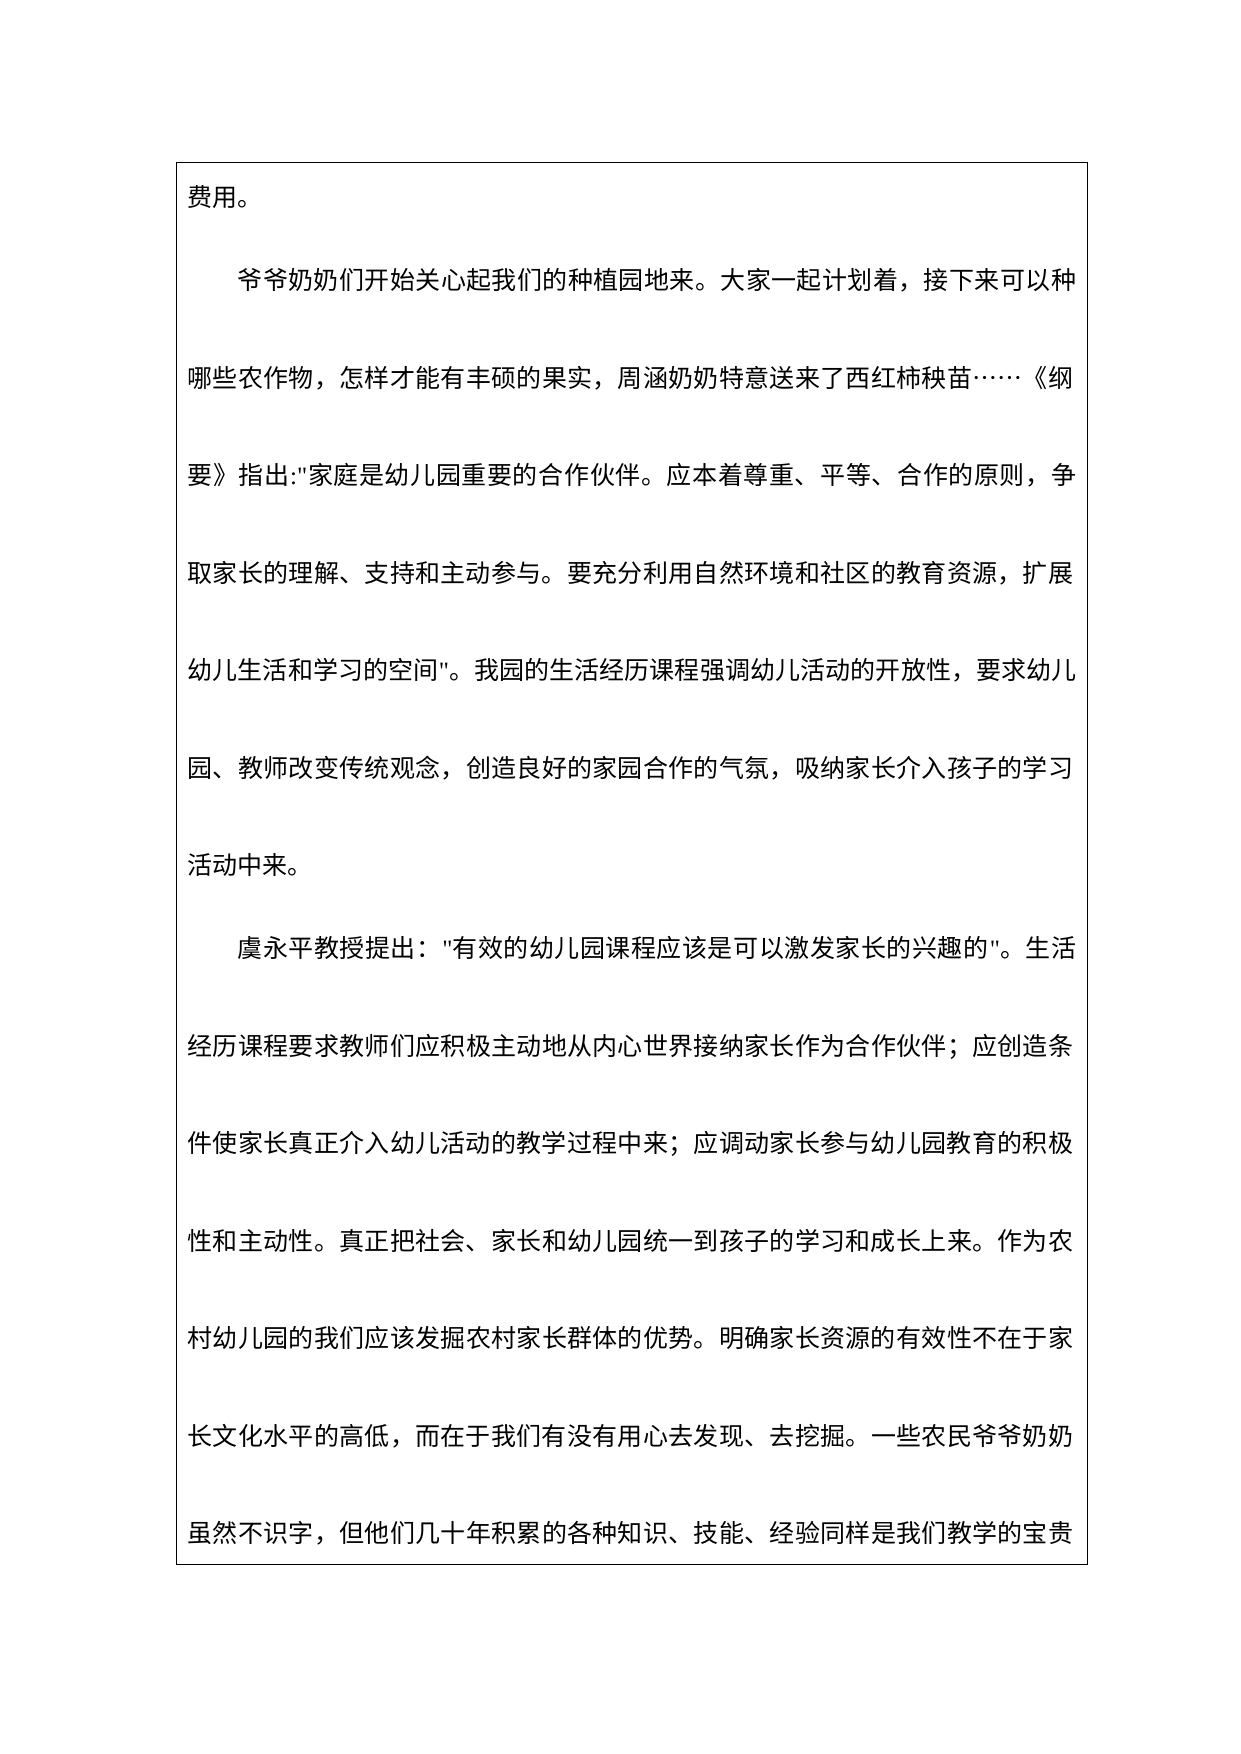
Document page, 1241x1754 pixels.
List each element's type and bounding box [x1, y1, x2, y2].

table_cell [177, 163, 1087, 1564]
